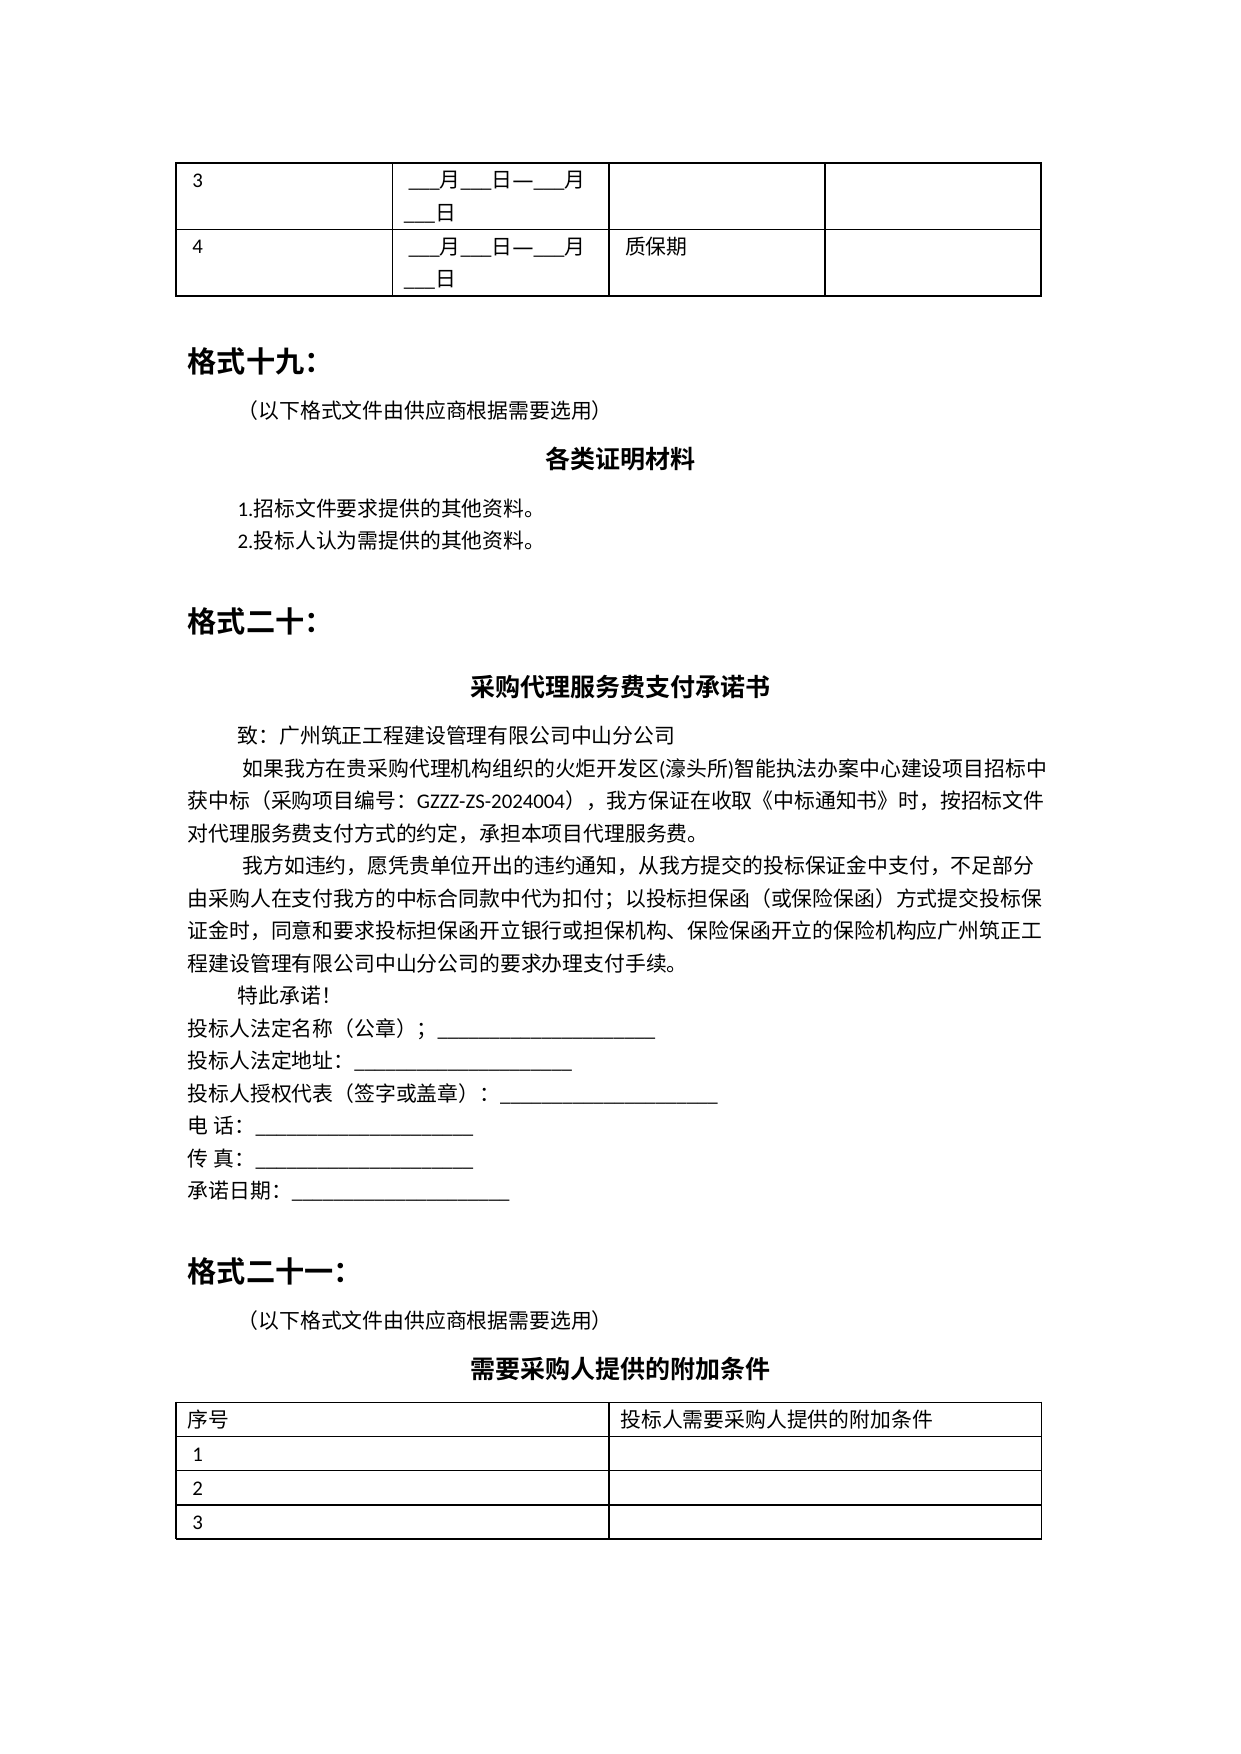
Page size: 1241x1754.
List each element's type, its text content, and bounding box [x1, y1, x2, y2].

table_cell [610, 164, 824, 228]
table_cell 3 [177, 164, 392, 228]
text 格式二十一： [187, 1239, 1053, 1304]
table_cell 3 [177, 1506, 608, 1538]
text 特此承诺！ [187, 979, 1053, 1012]
text 电 话：_____________________ [187, 1109, 1053, 1142]
text 如果我方在贵采购代理机构组织的火炬开发区(濠头所)智能执法办案中心建设项目招标中获中标（采购项目编号：GZZZ-ZS-2024004），我方保证在收取《中标通知书》时，按招标文件对代理服务费支付方式的约定，承担本项目代理服务费。 [187, 752, 1053, 849]
table_cell ___月___日—___月___日 [393, 164, 608, 228]
text 采购代理服务费支付承诺书 [187, 654, 1053, 719]
table_cell 质保期 [610, 230, 824, 295]
text 投标人法定名称（公章）；_____________________ [187, 1012, 1053, 1044]
text 致：广州筑正工程建设管理有限公司中山分公司 [187, 719, 1053, 752]
text 我方如违约，愿凭贵单位开出的违约通知，从我方提交的投标保证金中支付，不足部分由采购人在支付我方的中标合同款中代为扣付；以投标担保函（或保险保函）方式提交投标保证金时，同意和要求投标担保函开立银行或担保机构、保险保函开立的保险机构应广州筑正工程建设管理有限公司中山分公司的要求办理支付手续。 [187, 849, 1053, 979]
table_cell 4 [177, 230, 392, 295]
table_header 投标人需要采购人提供的附加条件 [610, 1403, 1041, 1436]
table_cell ___月___日—___月___日 [393, 230, 608, 295]
text 投标人授权代表（签字或盖章）：_____________________ [187, 1077, 1053, 1109]
text （以下格式文件由供应商根据需要选用） [187, 1304, 1053, 1337]
text 格式二十： [187, 589, 1053, 654]
text 传 真：_____________________ [187, 1142, 1053, 1174]
table_cell [826, 230, 1040, 295]
text 2.投标人认为需提供的其他资料。 [187, 524, 1053, 557]
table_cell [610, 1471, 1041, 1504]
text 需要采购人提供的附加条件 [187, 1337, 1053, 1402]
table_cell [610, 1506, 1041, 1538]
text 承诺日期：_____________________ [187, 1174, 1053, 1207]
text 投标人法定地址：_____________________ [187, 1044, 1053, 1077]
text （以下格式文件由供应商根据需要选用） [187, 394, 1053, 427]
table_header 序号 [177, 1403, 608, 1436]
table_cell [610, 1437, 1041, 1470]
table_cell 2 [177, 1471, 608, 1504]
text 各类证明材料 [187, 427, 1053, 492]
text 1.招标文件要求提供的其他资料。 [187, 492, 1053, 524]
table_cell [826, 164, 1040, 228]
table_cell 1 [177, 1437, 608, 1470]
text 格式十九： [187, 329, 1053, 394]
